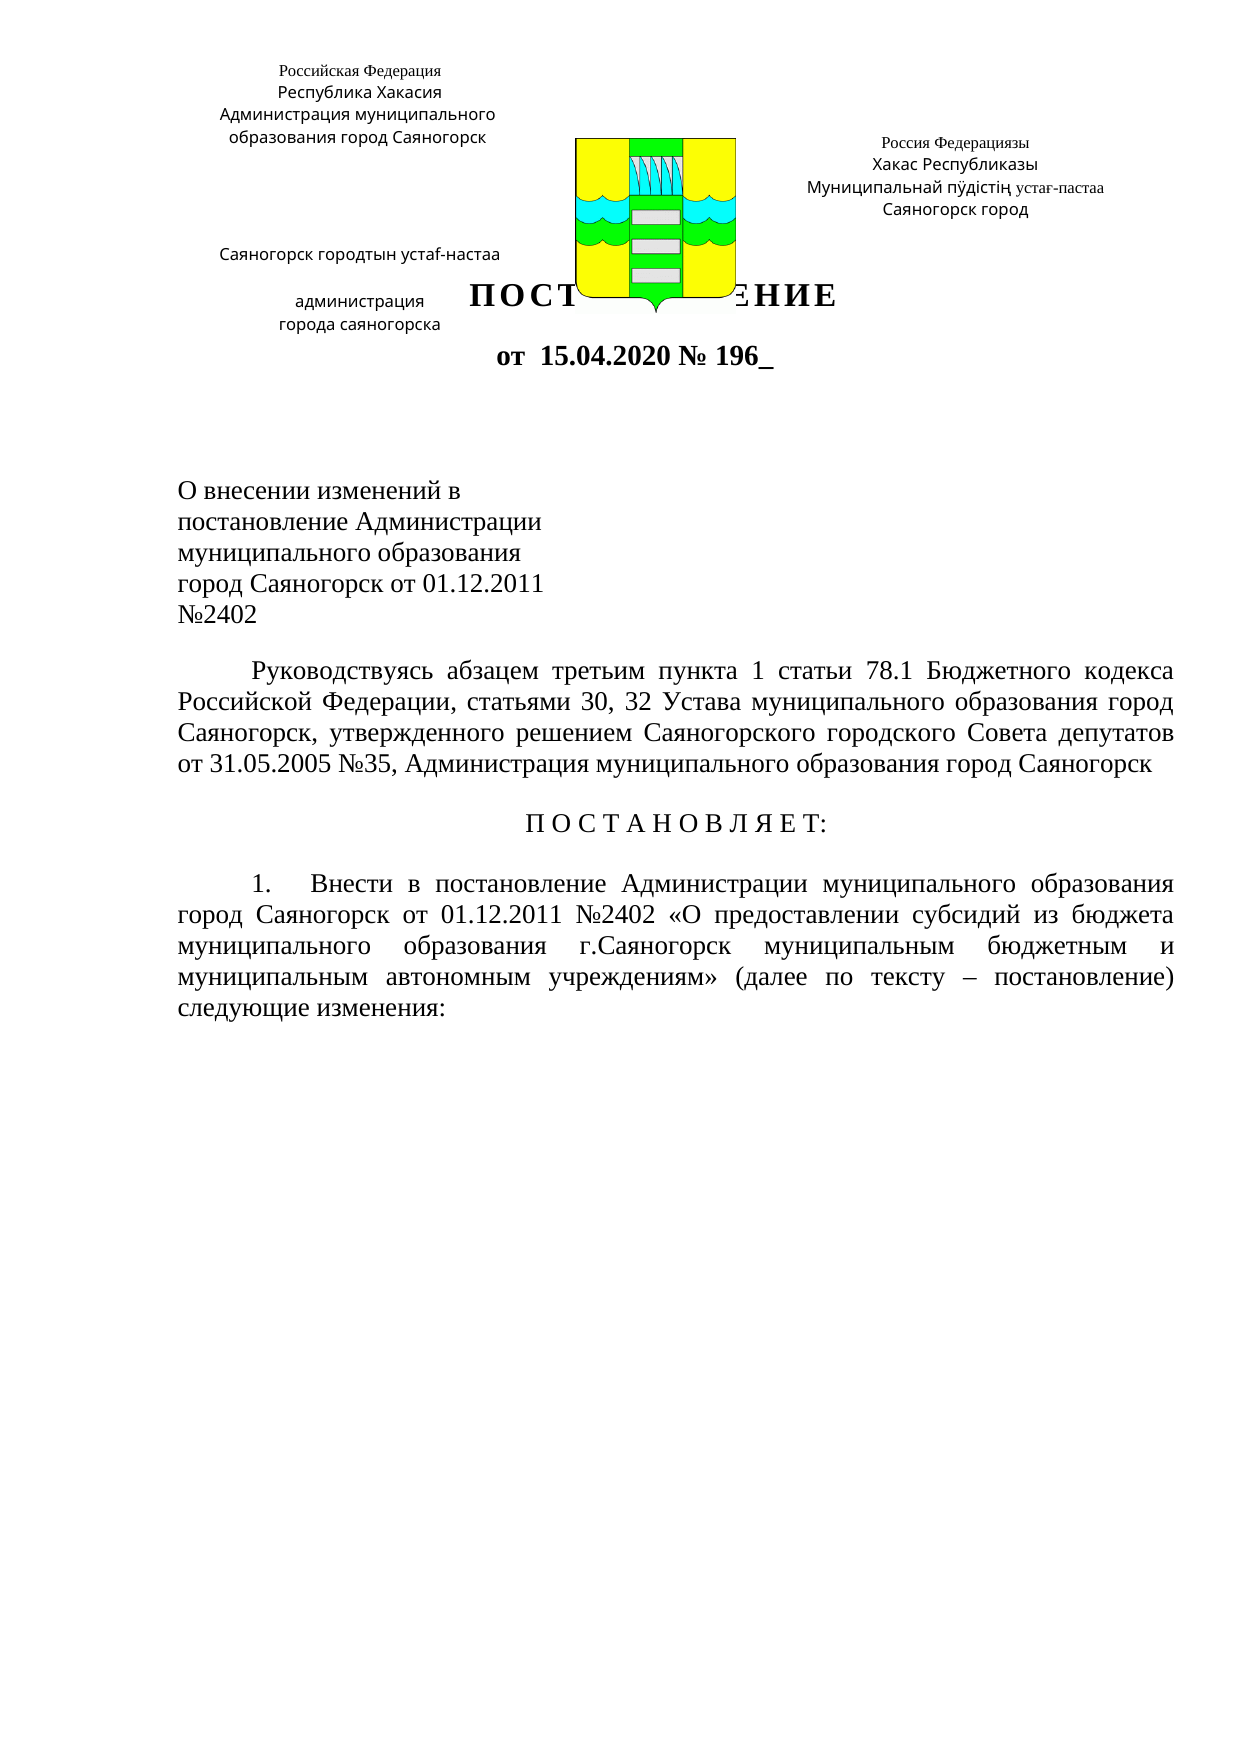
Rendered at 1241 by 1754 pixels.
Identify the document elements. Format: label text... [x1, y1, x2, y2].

subtitle №2402 [177, 598, 1175, 630]
text П О С Т А Н О В Л Я Е Т: [177, 807, 1175, 838]
text 1. Внести в постановление Администрации муниципального образования город Саяногорск от 01.12.2011 №2402 «О предоставлении субсидий из бюджета муниципального образования г.Саяногорск муниципальным бюджетным и муниципальным автономным учреждениям» (далее по тексту – постановление) следующие изменения: [177, 867, 1175, 1023]
subtitle город Саяногорск от 01.12.2011 [177, 567, 1175, 598]
picture [575, 138, 736, 314]
subtitle муниципального образования [177, 536, 1175, 567]
text Руководствуясь абзацем третьим пункта 1 статьи 78.1 Бюджетного кодекса Российской Федерации, статьями 30, 32 Устава муниципального образования город Саяногорск, утвержденного решением Саяногорского городского Совета депутатов от 31.05.2005 №35, Администрация муниципального образования город Саяногорск [177, 654, 1175, 778]
subtitle постановление Администрации [177, 505, 1175, 536]
subtitle О внесении изменений в [177, 474, 1175, 505]
